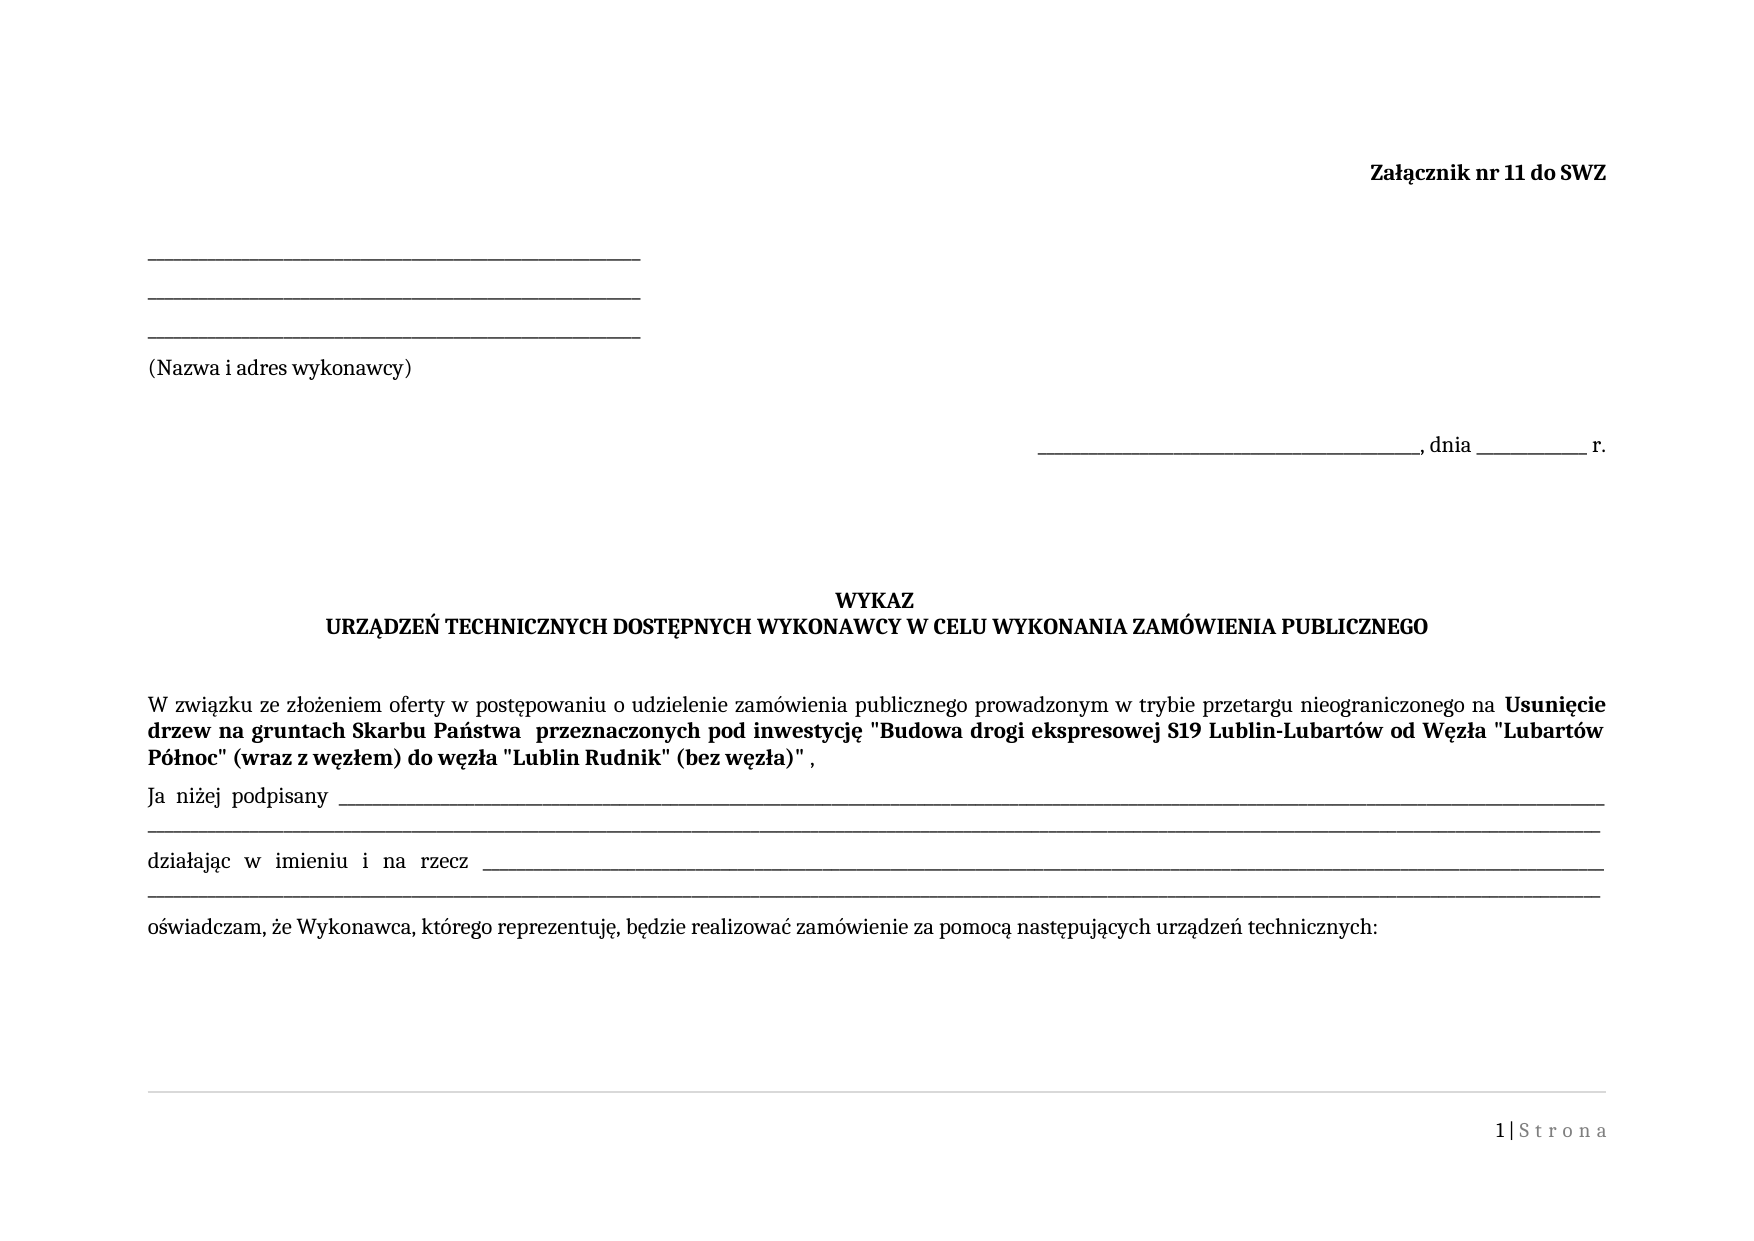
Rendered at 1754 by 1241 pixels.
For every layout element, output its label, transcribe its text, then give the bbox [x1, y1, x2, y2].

text Załącznik nr 11 do SWZ [148, 160, 1606, 186]
text __________________________________________________________ [148, 238, 1606, 264]
text WYKAZ URZĄDZEŃ TECHNICZNYCH DOSTĘPNYCH WYKONAWCY W CELU WYKONANIA ZAMÓWIENIA PUBLICZNEGO [148, 587, 1606, 640]
text __________________________________________________________ [148, 277, 1606, 303]
text W związku ze złożeniem oferty w postępowaniu o udzielenie zamówienia publicznego prowadzonym w trybie przetargu nieograniczonego na Usunięcie drzew na gruntach Skarbu Państwa przeznaczonych pod inwestycję "Budowa drogi ekspresowej S19 Lublin-Lubartów od Węzła "Lubartów Północ" (wraz z węzłem) do węzła "Lublin Rudnik" (bez węzła)" , [148, 692, 1606, 771]
text (Nazwa i adres wykonawcy) [148, 354, 1606, 381]
text __________________________________________________________ [148, 316, 1606, 342]
text oświadczam, że Wykonawca, którego reprezentuję, będzie realizować zamówienie za pomocą następujących urządzeń technicznych: [148, 913, 1606, 940]
text Ja niżej podpisany _____________________________________________________________________________________________________________________________________________________ ___________________________________________________________________________________________________________________________________________________________________________ [148, 783, 1606, 836]
text działając w imieniu i na rzecz ____________________________________________________________________________________________________________________________________ ___________________________________________________________________________________________________________________________________________________________________________ [148, 848, 1606, 901]
text _____________________________________________, dnia _____________ r. [148, 432, 1606, 458]
